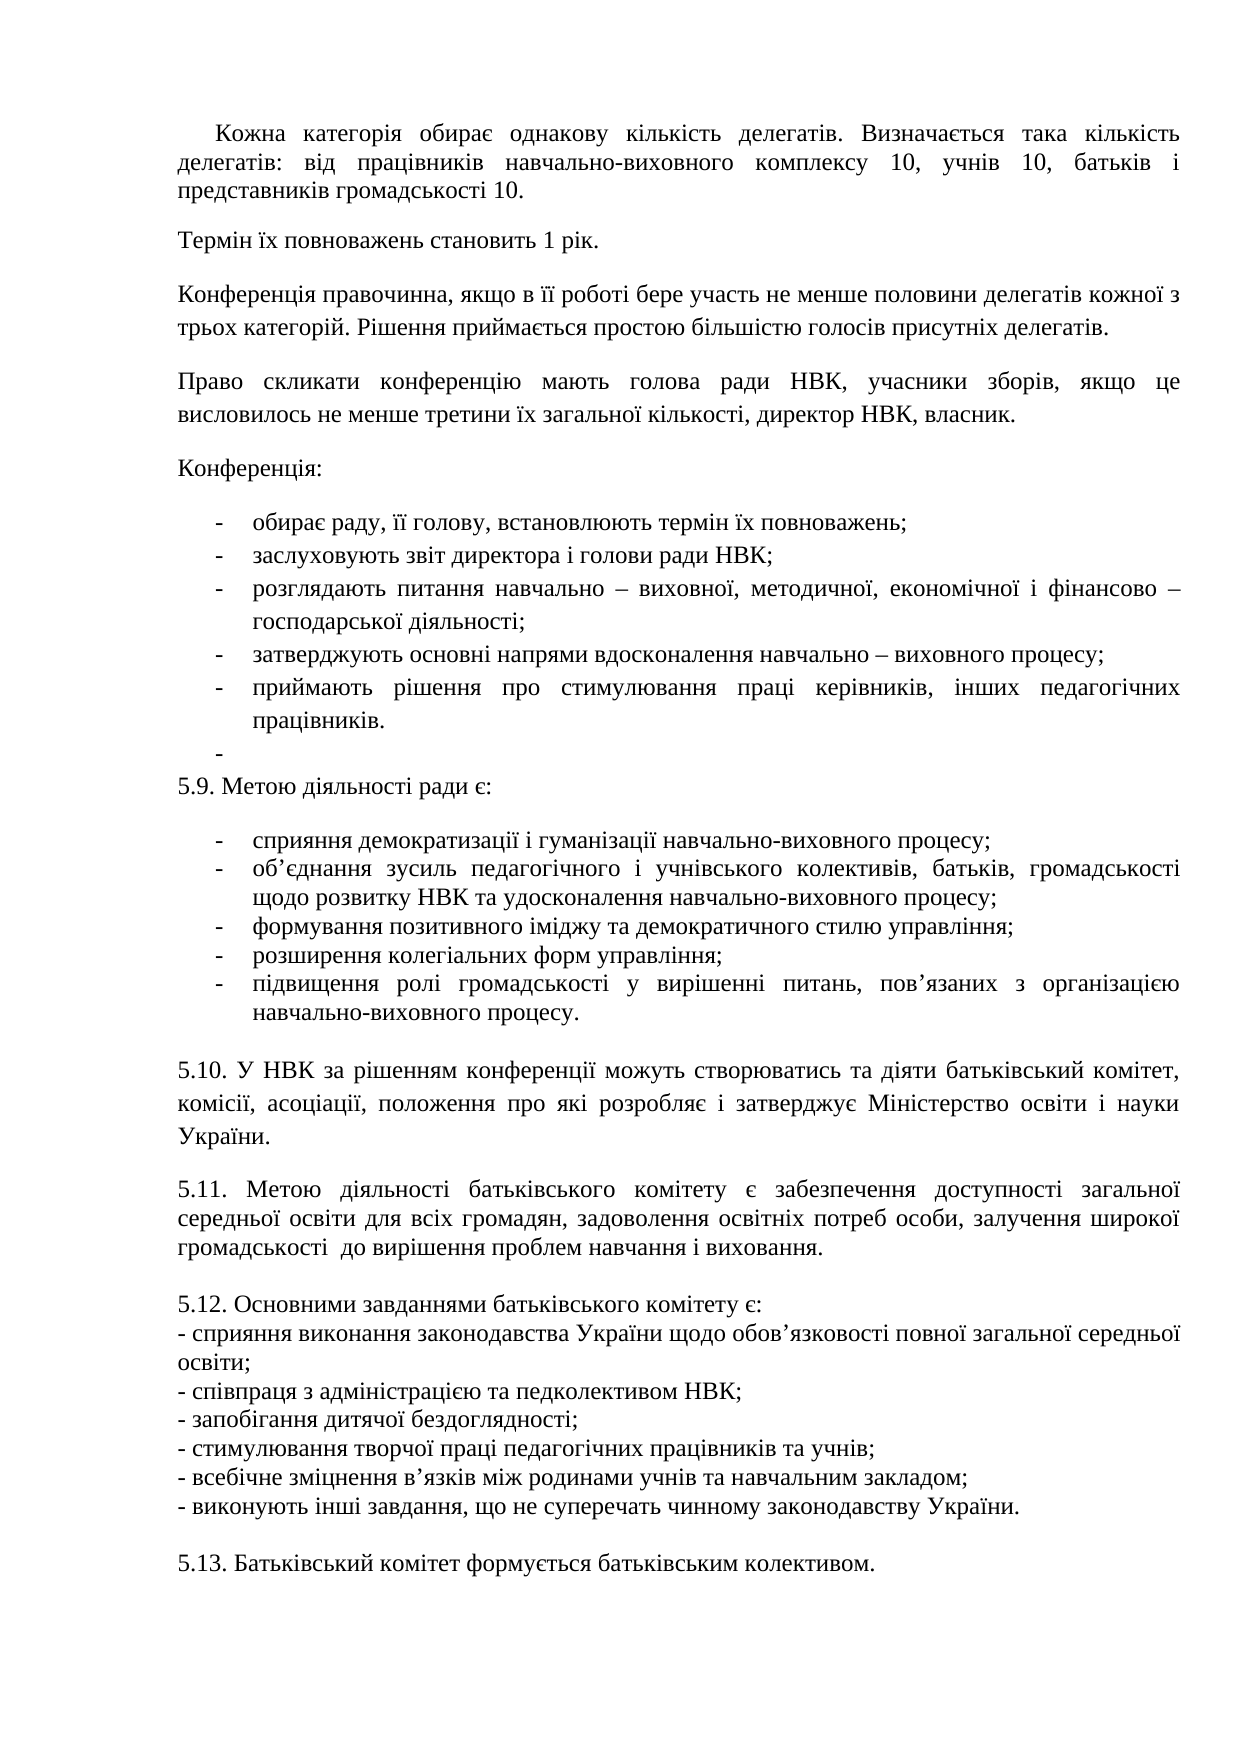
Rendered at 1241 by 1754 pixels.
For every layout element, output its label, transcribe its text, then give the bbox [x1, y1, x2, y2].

text - запобігання дитячої бездоглядності; [177, 1404, 1181, 1433]
text Термін їх повноважень становить 1 рік. [177, 225, 1181, 254]
text 5.9. Метою діяльності ради є: [177, 771, 1181, 799]
list заслуховують звіт директора і голови ради НВК; [215, 540, 1181, 568]
text 5.10. У НВК за рішенням конференції можуть створюватись та діяти батьківський комітет, комісії, асоціації, положення про які розробляє і затверджує Міністерство освіти і науки України. [177, 1055, 1181, 1149]
text - виконують інші завдання, що не суперечать чинному законодавству України. [177, 1491, 1181, 1519]
list розширення колегіальних форм управління; [215, 940, 1181, 968]
text - сприяння виконання законодавства України щодо обов’язковості повної загальної середньої освіти; [177, 1318, 1181, 1376]
text - всебічне зміцнення в’язків між родинами учнів та навчальним закладом; [177, 1462, 1181, 1491]
list формування позитивного іміджу та демократичного стилю управління; [215, 911, 1181, 940]
text Кожна категорія обирає однакову кількість делегатів. Визначається така кількість делегатів: від працівників навчально-виховного комплексу 10, учнів 10, батьків і представників громадськості 10. [177, 118, 1181, 204]
text Конференція: [177, 453, 1181, 482]
text - стимулювання творчої праці педагогічних працівників та учнів; [177, 1433, 1181, 1462]
text 5.13. Батьківський комітет формується батьківським колективом. [177, 1548, 1181, 1577]
list обирає раду, її голову, встановлюють термін їх повноважень; [215, 507, 1181, 535]
list приймають рішення про стимулювання праці керівників, інших педагогічних працівників. [215, 672, 1181, 733]
list сприяння демократизації і гуманізації навчально-виховного процесу; [215, 825, 1181, 853]
text 5.11. Метою діяльності батьківського комітету є забезпечення доступності загальної середньої освіти для всіх громадян, задоволення освітніх потреб особи, залучення широкої громадськості до вирішення проблем навчання і виховання. [177, 1174, 1181, 1261]
text Конференція правочинна, якщо в її роботі бере участь не менше половини делегатів кожної з трьох категорій. Рішення приймається простою більшістю голосів присутніх делегатів. [177, 279, 1181, 341]
list об’єднання зусиль педагогічного і учнівського колективів, батьків, громадськості щодо розвитку НВК та удосконалення навчально-виховного процесу; [215, 853, 1181, 911]
list затверджують основні напрями вдосконалення навчально – виховного процесу; [215, 639, 1181, 667]
text - співпраця з адміністрацією та педколективом НВК; [177, 1376, 1181, 1404]
text 5.12. Основними завданнями батьківського комітету є: [177, 1289, 1181, 1318]
list розглядають питання навчально – виховної, методичної, економічної і фінансово – господарської діяльності; [215, 573, 1181, 634]
text Право скликати конференцію мають голова ради НВК, учасники зборів, якщо це висловилось не менше третини їх загальної кількості, директор НВК, власник. [177, 366, 1181, 428]
list підвищення ролі громадськості у вирішенні питань, пов’язаних з організацією навчально-виховного процесу. [215, 968, 1181, 1026]
